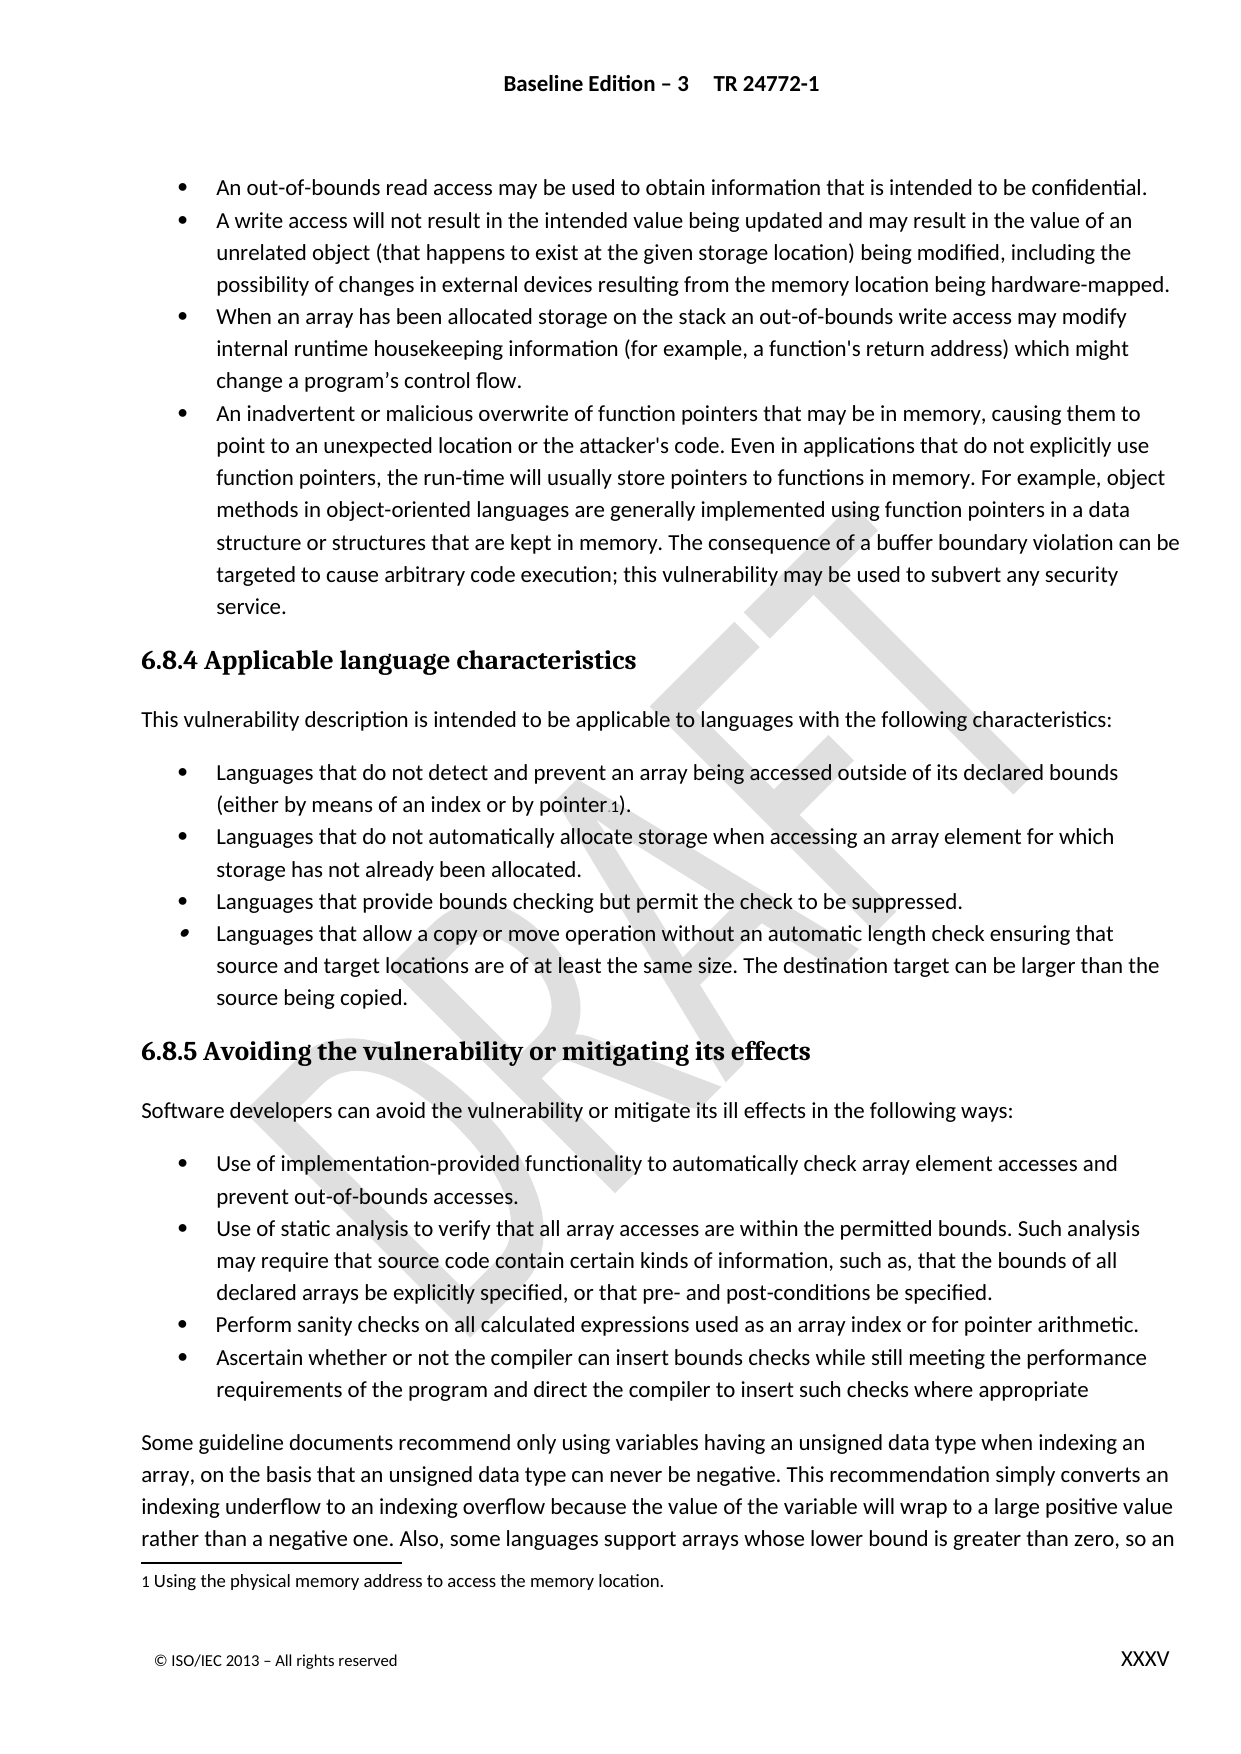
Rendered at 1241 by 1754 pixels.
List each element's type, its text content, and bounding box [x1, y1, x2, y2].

list An inadvertent or malicious overwrite of function pointers that may be in memory, causing them to point to an unexpected location or the attacker's code. Even in applications that do not explicitly use function pointers, the run-time will usually store pointers to functions in memory. For example, object methods in object-oriented languages are generally implemented using function pointers in a data structure or structures that are kept in memory. The consequence of a buffer boundary violation can be targeted to cause arbitrary code execution; this vulnerability may be used to subvert any security service. [178, 399, 1182, 620]
list A write access will not result in the intended value being updated and may result in the value of an unrelated object (that happens to exist at the given storage location) being modified, including the possibility of changes in external devices resulting from the memory location being hardware-mapped. [178, 206, 1182, 298]
list Languages that allow a copy or move operation without an automatic length check ensuring that source and target locations are of at least the same size. The destination target can be larger than the source being copied. [178, 919, 1182, 1011]
list Languages that provide bounds checking but permit the check to be suppressed. [178, 887, 1182, 915]
subtitle 6.8.5 Avoiding the vulnerability or mitigating its effects [141, 1036, 1182, 1068]
list Ascertain whether or not the compiler can insert bounds checks while still meeting the performance requirements of the program and direct the compiler to insert such checks where appropriate [178, 1343, 1182, 1403]
text This vulnerability description is intended to be applicable to languages with the following characteristics: [141, 705, 1182, 733]
list Perform sanity checks on all calculated expressions used as an array index or for pointer arithmetic. [178, 1311, 1182, 1338]
list Use of implementation-provided functionality to automatically check array element accesses and prevent out-of-bounds accesses. [178, 1149, 1182, 1210]
list Languages that do not automatically allocate storage when accessing an array element for which storage has not already been allocated. [178, 822, 1182, 883]
subtitle 6.8.4 Applicable language characteristics [141, 645, 1182, 676]
list Use of static analysis to verify that all array accesses are within the permitted bounds. Such analysis may require that source code contain certain kinds of information, such as, that the bounds of all declared arrays be explicitly specified, or that pre- and post-conditions be specified. [178, 1214, 1182, 1306]
list When an array has been allocated storage on the stack an out-of-bounds write access may modify internal runtime housekeeping information (for example, a function's return address) which might change a program’s control flow. [178, 302, 1182, 395]
list An out-of-bounds read access may be used to obtain information that is intended to be confidential. [178, 173, 1182, 202]
list Languages that do not detect and prevent an array being accessed outside of its declared bounds (either by means of an index or by pointer0F). [178, 758, 1182, 818]
text Software developers can avoid the vulnerability or mitigate its ill effects in the following ways: [141, 1097, 1182, 1124]
